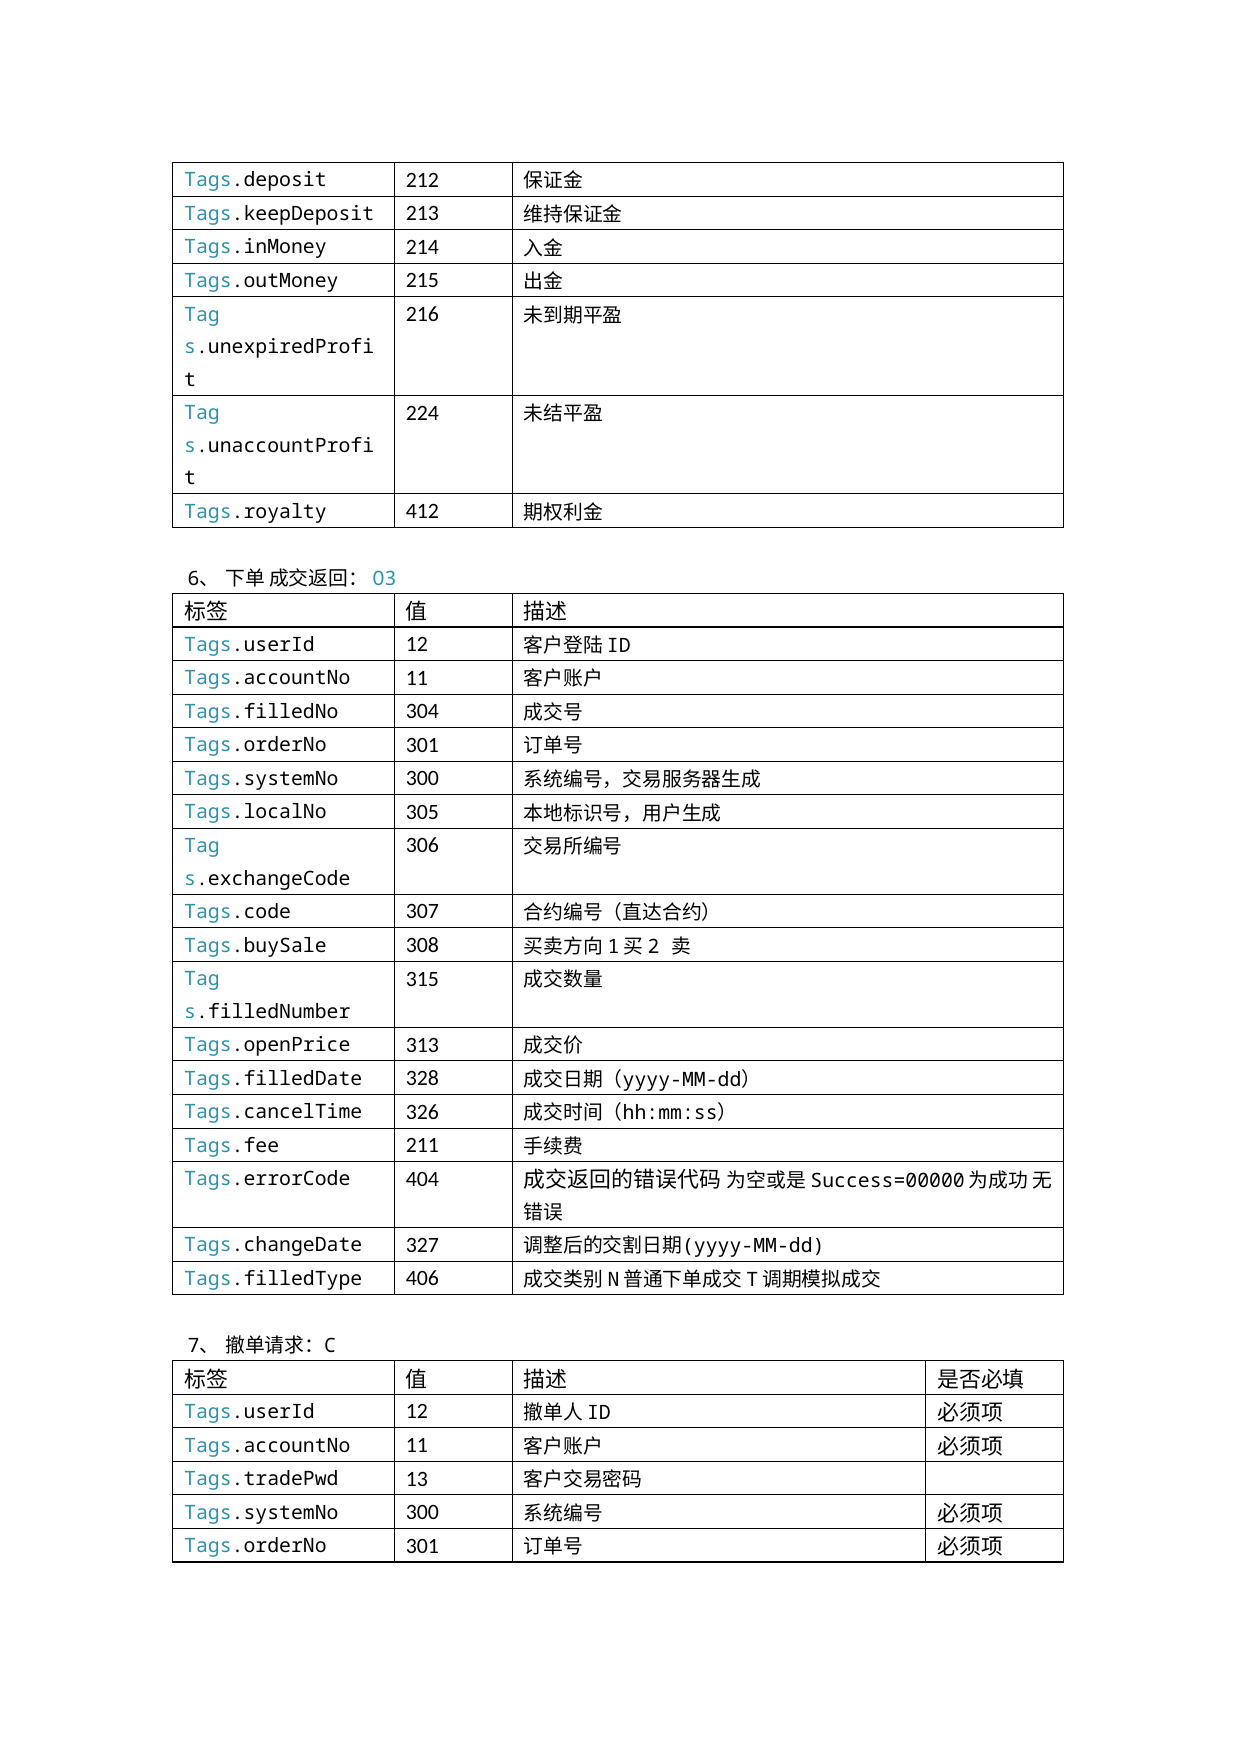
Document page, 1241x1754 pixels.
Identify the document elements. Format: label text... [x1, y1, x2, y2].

table_cell 406 [395, 1262, 512, 1294]
table_cell 交易所编号 [513, 829, 1063, 894]
table_cell 12 [395, 1395, 512, 1427]
table_cell 必须项 [926, 1495, 1063, 1528]
table_cell Tags.royalty [173, 494, 394, 527]
table_cell Tags.filledType [173, 1262, 394, 1294]
table_cell 306 [395, 829, 512, 894]
table_cell 301 [395, 728, 512, 761]
table_cell 未结平盈 [513, 396, 1063, 493]
table_cell 成交返回的错误代码 为空或是Success=00000为成功 无错误 [513, 1162, 1063, 1227]
table_cell 215 [395, 264, 512, 296]
table_cell 必须项 [926, 1428, 1063, 1461]
table_cell 系统编号，交易服务器生成 [513, 762, 1063, 794]
table_cell 212 [395, 163, 512, 196]
table_cell Tags.exchangeCode [173, 829, 394, 894]
table_cell 成交日期（yyyy-MM-dd） [513, 1061, 1063, 1094]
table_cell 客户登陆ID [513, 628, 1063, 660]
table_cell Tags.inMoney [173, 230, 394, 263]
table_cell 成交时间（hh:mm:ss） [513, 1095, 1063, 1127]
table_cell Tags.unexpiredProfit [173, 297, 394, 395]
table_header 值 [395, 594, 512, 626]
list 撤单请求：C [187, 1328, 1053, 1360]
table_cell [926, 1462, 1063, 1494]
table_cell 301 [395, 1529, 512, 1561]
table_header 标签 [173, 594, 394, 626]
table_cell Tags.filledNo [173, 695, 394, 727]
table_header 描述 [513, 594, 1063, 626]
table_cell 本地标识号，用户生成 [513, 795, 1063, 828]
table_cell 入金 [513, 230, 1063, 263]
table_cell 300 [395, 762, 512, 794]
table_cell 328 [395, 1061, 512, 1094]
table_cell 11 [395, 1428, 512, 1461]
table_cell 合约编号（直达合约） [513, 895, 1063, 927]
table_cell Tags.orderNo [173, 728, 394, 761]
table_cell Tags.unaccountProfit [173, 396, 394, 493]
table_cell Tags.keepDeposit [173, 197, 394, 229]
table_cell 11 [395, 661, 512, 693]
table_header 标签 [173, 1361, 394, 1394]
table_cell Tags.tradePwd [173, 1462, 394, 1494]
table_cell 成交数量 [513, 962, 1063, 1027]
table_cell 13 [395, 1462, 512, 1494]
table_cell 系统编号 [513, 1495, 925, 1528]
table_cell 308 [395, 928, 512, 961]
table_cell Tags.buySale [173, 928, 394, 961]
table_cell Tags.deposit [173, 163, 394, 196]
table_header 描述 [513, 1361, 925, 1394]
table_cell 305 [395, 795, 512, 828]
table_cell 326 [395, 1095, 512, 1127]
table_cell Tags.localNo [173, 795, 394, 828]
table_cell 必须项 [926, 1395, 1063, 1427]
table_cell Tags.code [173, 895, 394, 927]
table_cell Tags.accountNo [173, 1428, 394, 1461]
table_cell 客户账户 [513, 661, 1063, 693]
table_cell Tags.outMoney [173, 264, 394, 296]
table_cell 撤单人ID [513, 1395, 925, 1427]
table_cell 买卖方向 1买 2 卖 [513, 928, 1063, 961]
table_cell 成交号 [513, 695, 1063, 727]
table_cell 216 [395, 297, 512, 395]
table_cell 404 [395, 1162, 512, 1227]
table_cell 12 [395, 628, 512, 660]
table_cell 客户交易密码 [513, 1462, 925, 1494]
table_cell 成交价 [513, 1028, 1063, 1060]
table_cell 213 [395, 197, 512, 229]
table_cell 327 [395, 1228, 512, 1261]
table_cell 304 [395, 695, 512, 727]
table_cell 214 [395, 230, 512, 263]
table_cell Tags.userId [173, 628, 394, 660]
table_cell 成交类别 N普通下单成交 T调期模拟成交 [513, 1262, 1063, 1294]
table_cell 订单号 [513, 728, 1063, 761]
table_cell 307 [395, 895, 512, 927]
table_cell Tags.filledDate [173, 1061, 394, 1094]
table_cell Tags.openPrice [173, 1028, 394, 1060]
table_cell 调整后的交割日期(yyyy-MM-dd) [513, 1228, 1063, 1261]
table_header 是否必填 [926, 1361, 1063, 1394]
table_header 值 [395, 1361, 512, 1394]
table_cell 订单号 [513, 1529, 925, 1561]
table_cell 211 [395, 1129, 512, 1161]
table_cell Tags.errorCode [173, 1162, 394, 1227]
table_cell Tags.filledNumber [173, 962, 394, 1027]
table_cell Tags.systemNo [173, 762, 394, 794]
table_cell 出金 [513, 264, 1063, 296]
table_cell Tags.systemNo [173, 1495, 394, 1528]
table_cell 客户账户 [513, 1428, 925, 1461]
table_cell Tags.accountNo [173, 661, 394, 693]
table_cell 手续费 [513, 1129, 1063, 1161]
table_cell 保证金 [513, 163, 1063, 196]
table_cell 300 [395, 1495, 512, 1528]
table_cell 期权利金 [513, 494, 1063, 527]
table_cell 224 [395, 396, 512, 493]
table_cell Tags.userId [173, 1395, 394, 1427]
table_cell 必须项 [926, 1529, 1063, 1561]
table_cell Tags.fee [173, 1129, 394, 1161]
table_cell 维持保证金 [513, 197, 1063, 229]
table_cell Tags.orderNo [173, 1529, 394, 1561]
list 下单 成交返回： O3 [187, 560, 1053, 593]
table_cell 313 [395, 1028, 512, 1060]
table_cell 315 [395, 962, 512, 1027]
table_cell 未到期平盈 [513, 297, 1063, 395]
table_cell 412 [395, 494, 512, 527]
table_cell Tags.cancelTime [173, 1095, 394, 1127]
table_cell Tags.changeDate [173, 1228, 394, 1261]
